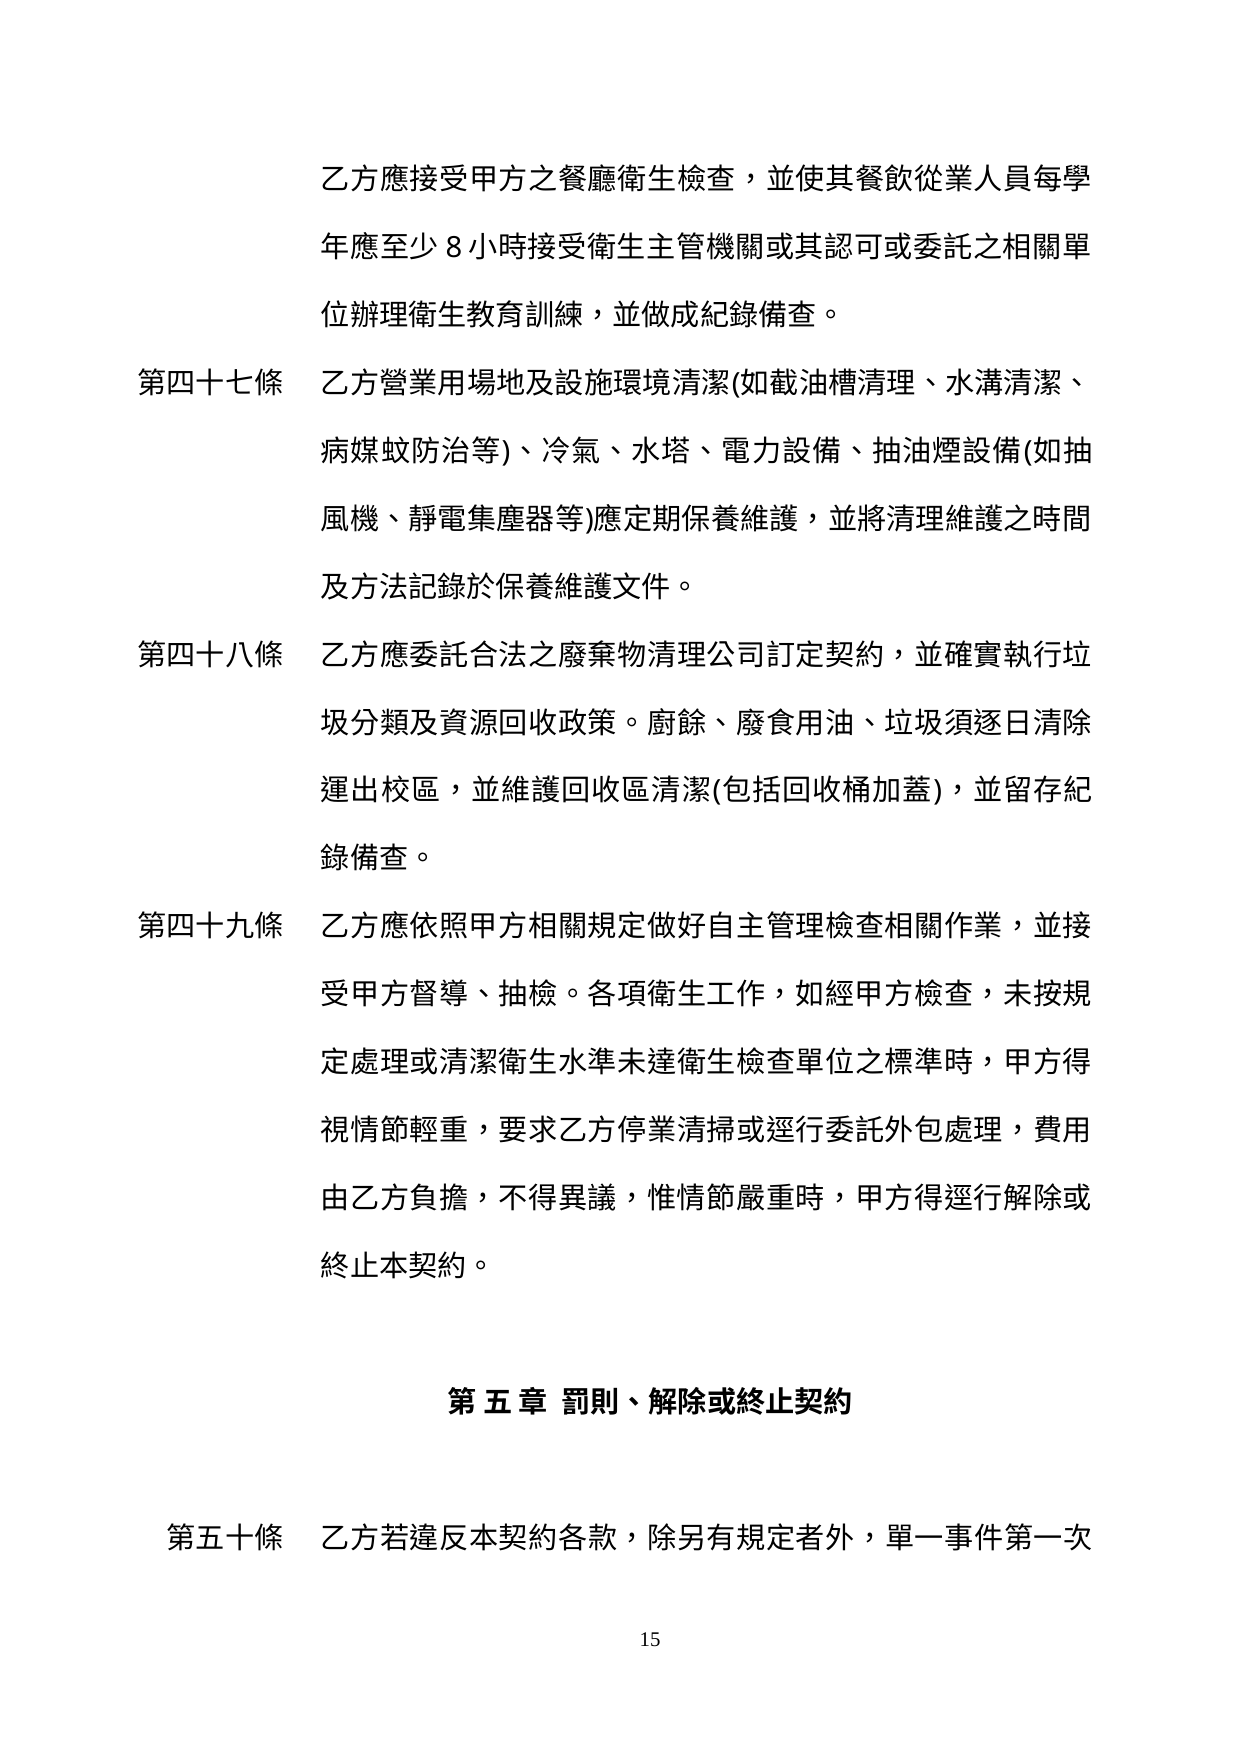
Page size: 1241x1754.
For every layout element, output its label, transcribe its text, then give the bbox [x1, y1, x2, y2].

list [283, 143, 1093, 347]
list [283, 1501, 1093, 1569]
list 乙方營業用場地及設施環境清潔(如截油槽清理、水溝清潔、病媒蚊防治等)、冷氣、水塔、電力設備、抽油煙設備(如抽風機、靜電集塵器等)應定期保養維護，並將清理維護之時間及方法記錄於保養維護文件。 [283, 347, 1093, 618]
list 乙方應依照甲方相關規定做好自主管理檢查相關作業，並接受甲方督導、抽檢。各項衛生工作，如經甲方檢查，未按規定處理或清潔衛生水準未達衛生檢查單位之標準時，甲方得視情節輕重，要求乙方停業清掃或逕行委託外包處理，費用由乙方負擔，不得異議，惟情節嚴重時，甲方得逕行解除或終止本契約。 [283, 890, 1093, 1298]
text 第 五 章 罰則、解除或終止契約 [207, 1366, 1093, 1433]
list 乙方應委託合法之廢棄物清理公司訂定契約，並確實執行垃圾分類及資源回收政策。廚餘、廢食用油、垃圾須逐日清除運出校區，並維護回收區清潔(包括回收桶加蓋)，並留存紀錄備查。 [283, 618, 1093, 890]
